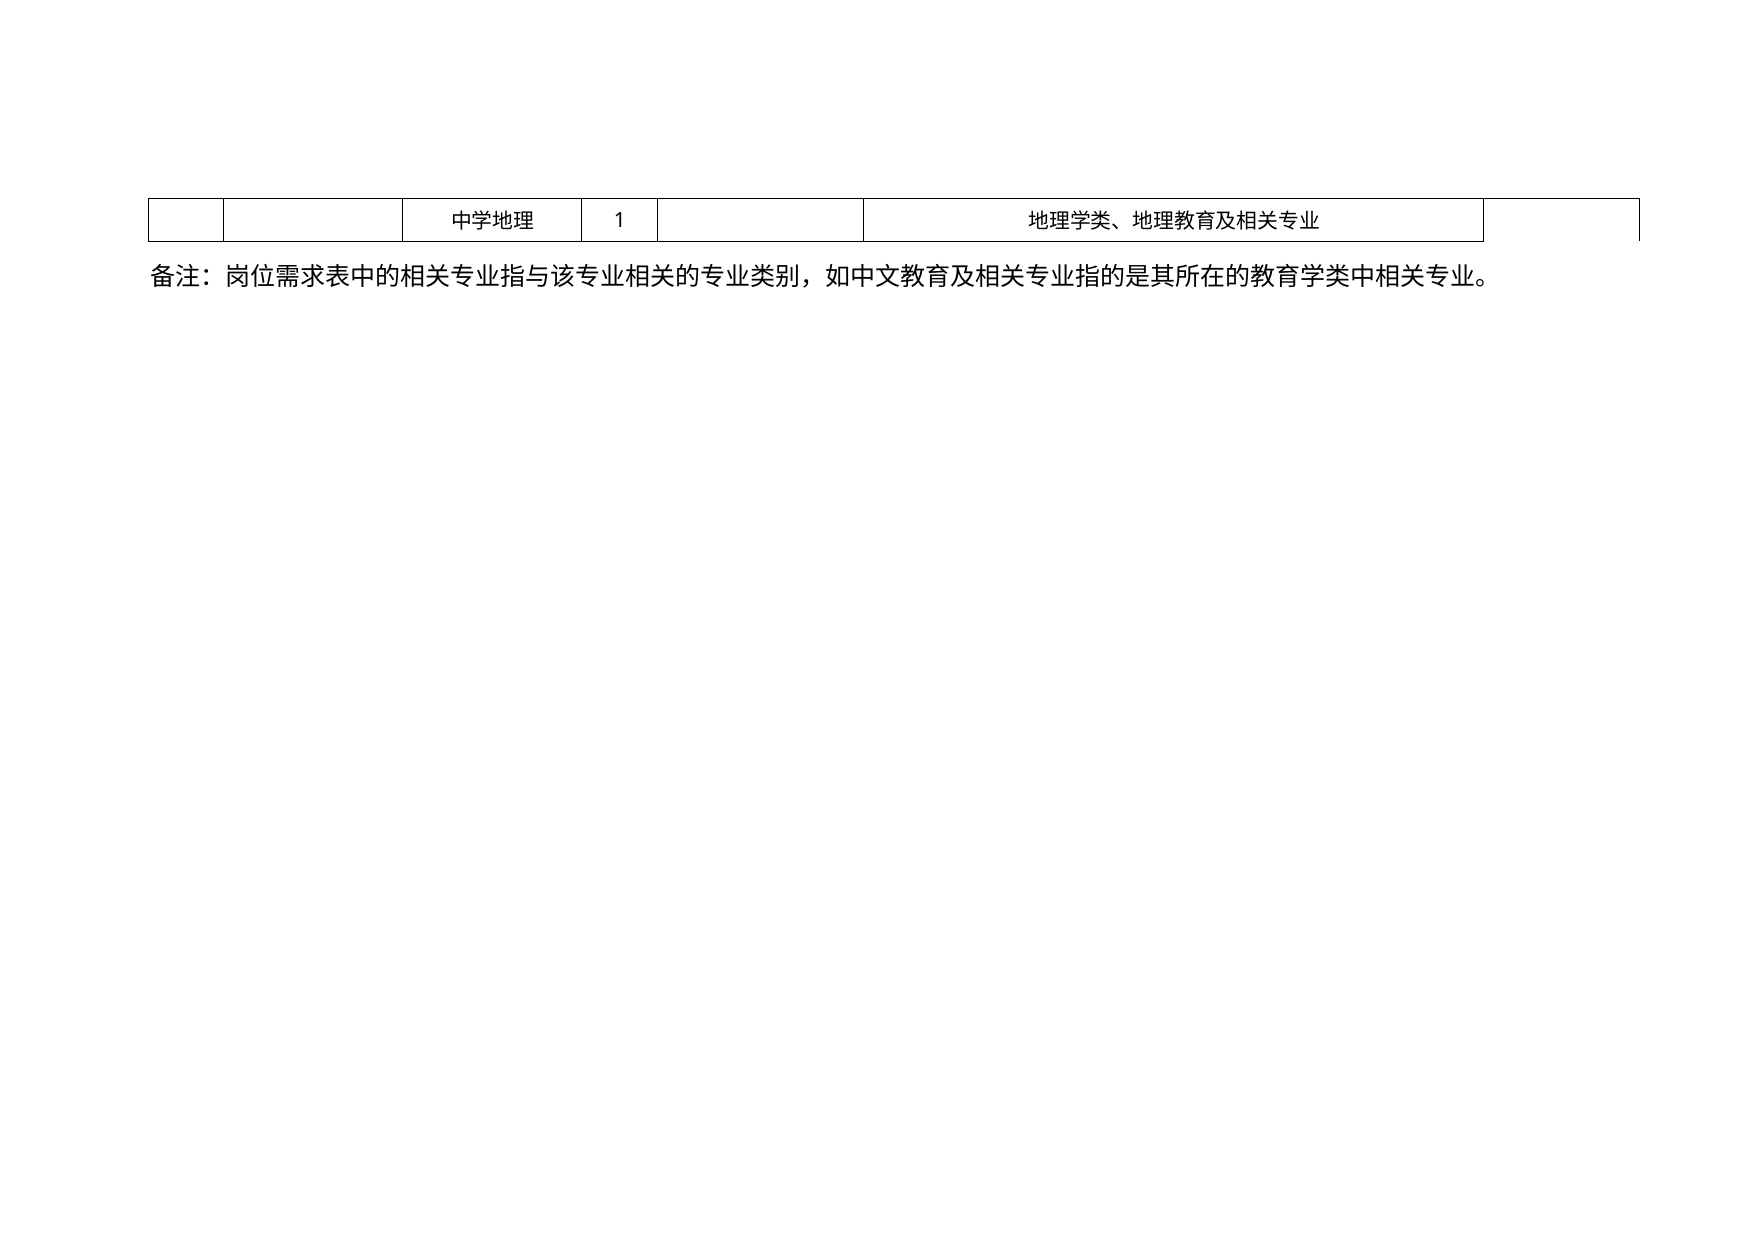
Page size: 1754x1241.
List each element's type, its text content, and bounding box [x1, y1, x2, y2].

table_cell 中学地理 [403, 199, 581, 241]
table_cell 地理学类、地理教育及相关专业 [864, 199, 1483, 241]
text 备注：岗位需求表中的相关专业指与该专业相关的专业类别，如中文教育及相关专业指的是其所在的教育学类中相关专业。 [150, 242, 1604, 307]
table_cell 1 [582, 199, 657, 241]
